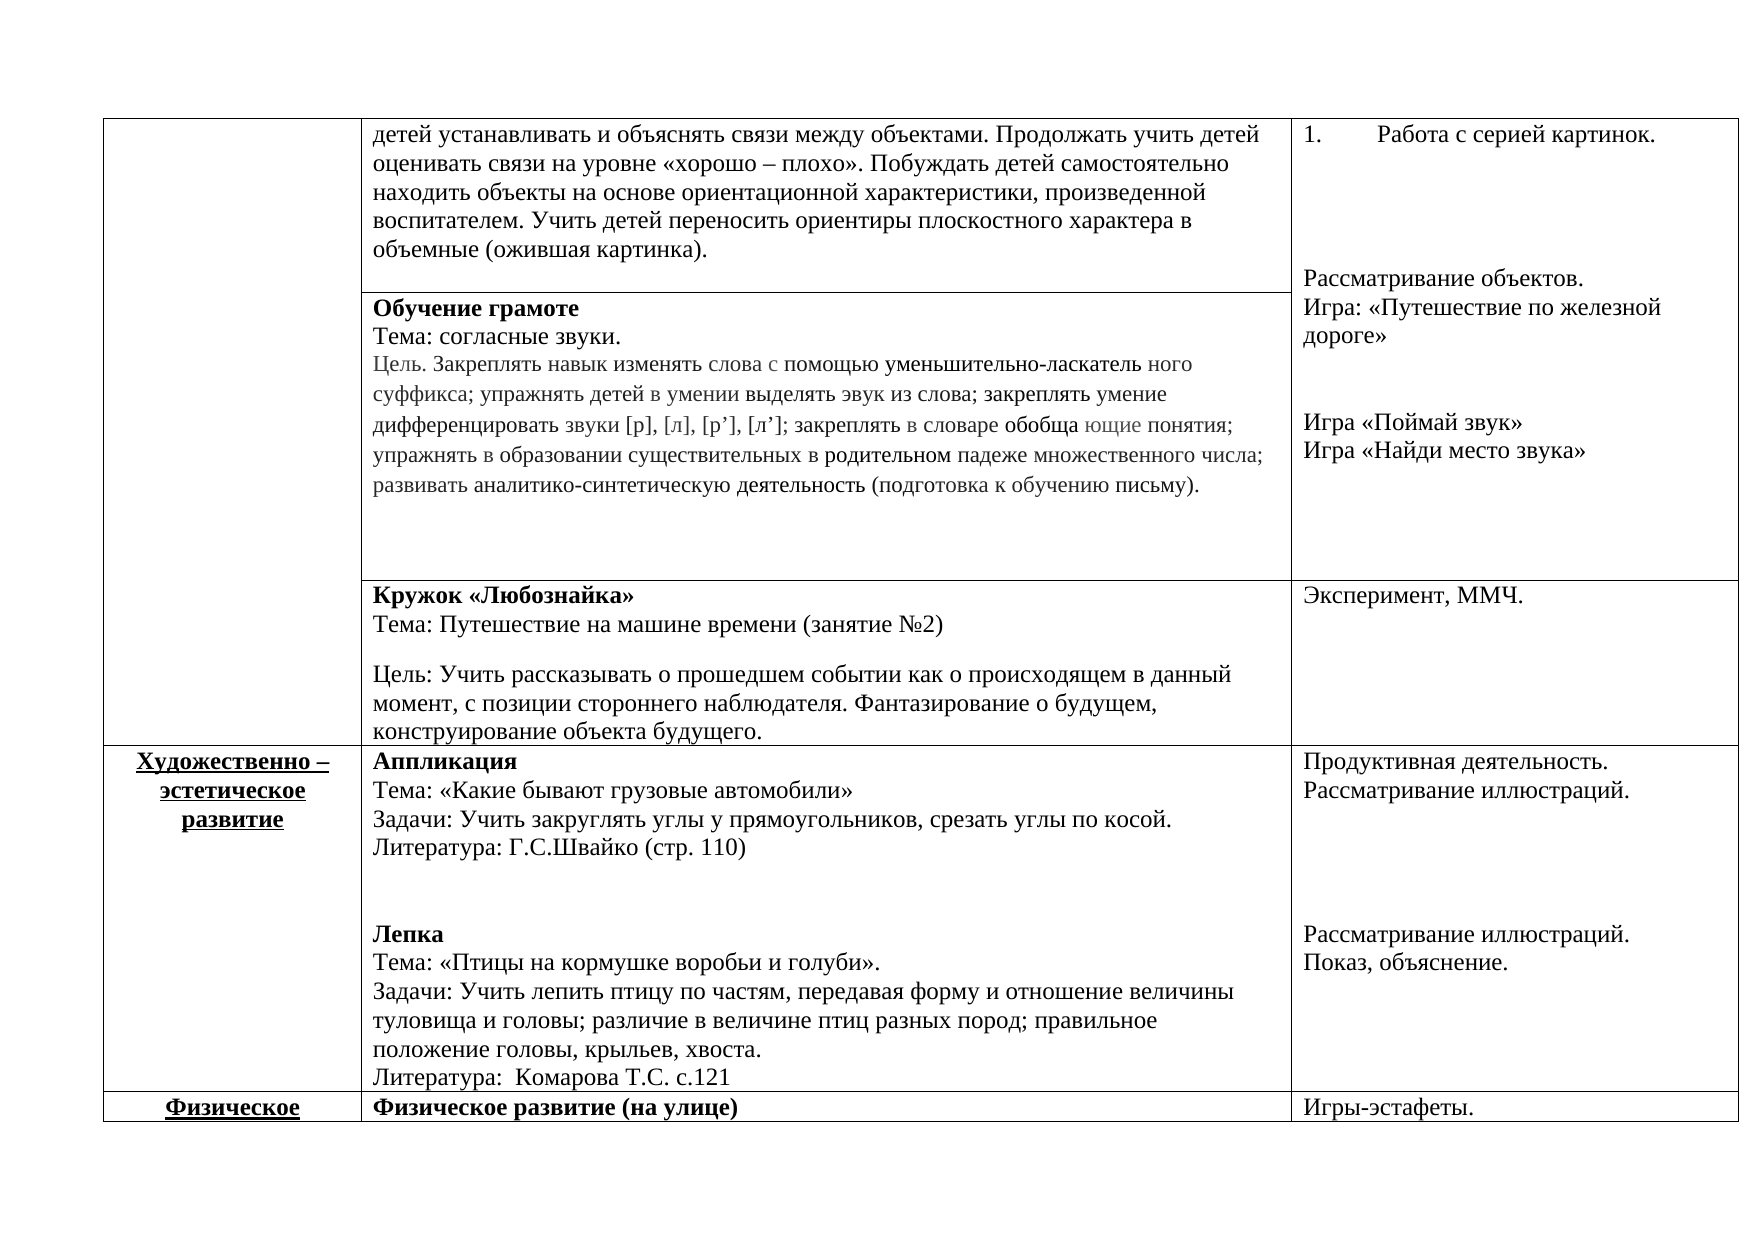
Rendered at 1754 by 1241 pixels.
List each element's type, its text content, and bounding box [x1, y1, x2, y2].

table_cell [362, 119, 1291, 292]
table_cell Эксперимент, ММЧ. [1292, 581, 1738, 745]
table_cell Аппликация Тема: «Какие бывают грузовые автомобили» Задачи: Учить закруглять углы у прямоугольников, срезать углы по косой. Литература: Г.С.Швайко (стр. 110) Лепка Тема: «Птицы на кормушке воробьи и голуби». Задачи: Учить лепить птицу по частям, передавая форму и отношение величины туловища и головы; различие в величине птиц разных пород; правильное положение головы, крыльев, хвоста. Литература: Комарова Т.С. с.121 [362, 746, 1291, 1091]
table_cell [362, 1092, 1291, 1121]
table_cell Игры-эстафеты. [1292, 1092, 1738, 1121]
table_cell Художественно – эстетическое развитие [104, 746, 361, 1091]
table_cell Обучение грамоте Тема: согласные звуки. Цель. Закреплять навык изменять слова с помощью уменьшительно-ласкатель ного суффикса; упражнять детей в умении выделять эвук из слова; закреплять умение дифференцировать звуки [р], [л], [р’], [л’]; закреплять в словаре обобща ющие понятия; упражнять в образовании существительных в родительном падеже множественного числа; развивать аналитико-синтетическую деятельность (подготовка к обучению письму). [362, 293, 1291, 579]
table_cell Физическое развитие [104, 1092, 361, 1121]
table_cell Продуктивная деятельность. Рассматривание иллюстраций. Рассматривание иллюстраций. Показ, объяснение. [1292, 746, 1738, 1091]
table_cell Кружок «Любознайка» Тема: Путешествие на машине времени (занятие №2) Цель: Учить рассказывать о прошедшем событии как о происходящем в данный момент, с позиции стороннего наблюдателя. Фантазирование о будущем, конструирование объекта будущего. [362, 581, 1291, 745]
